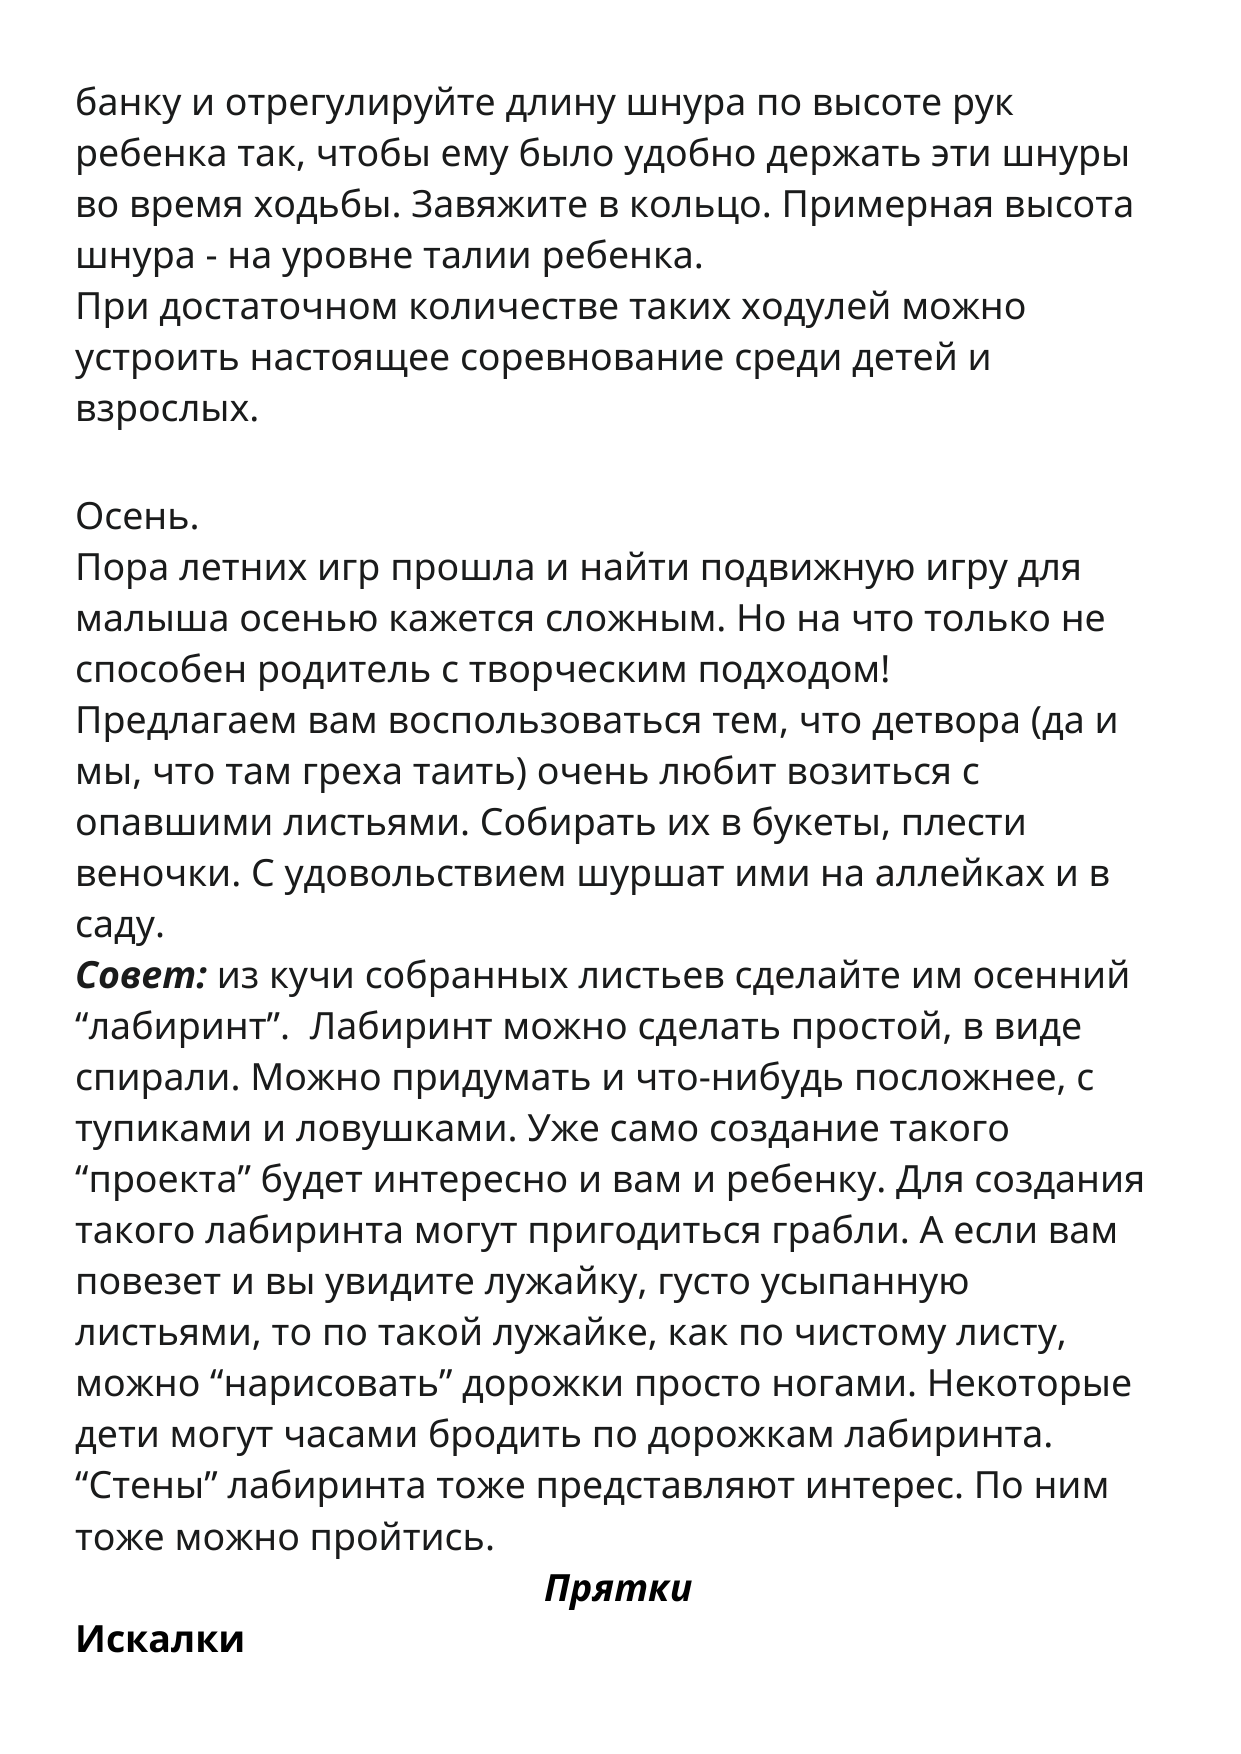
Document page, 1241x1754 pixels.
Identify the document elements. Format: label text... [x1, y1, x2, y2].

text Прятки [75, 1561, 1165, 1612]
text Искалки [75, 1612, 1165, 1663]
text Предлагаем вам воспользоваться тем, что детвора (да и мы, что там греха таить) очень любит возиться с опавшими листьями. Собирать их в букеты, плести веночки. С удовольствием шуршат ими на аллейках и в саду. [75, 693, 1165, 948]
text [75, 75, 1165, 279]
text Совет: из кучи собранных листьев сделайте им осенний “лабиринт”. Лабиринт можно сделать простой, в виде спирали. Можно придумать и что-нибудь посложнее, с тупиками и ловушками. Уже само создание такого “проекта” будет интересно и вам и ребенку. Для создания такого лабиринта могут пригодиться грабли. А если вам повезет и вы увидите лужайку, густо усыпанную листьями, то по такой лужайке, как по чистому листу, можно “нарисовать” дорожки просто ногами. Некоторые дети могут часами бродить по дорожкам лабиринта. “Стены” лабиринта тоже представляют интерес. По ним тоже можно пройтись. [75, 948, 1165, 1561]
text Осень. [75, 489, 1165, 540]
text Пора летних игр прошла и найти подвижную игру для малыша осенью кажется сложным. Но на что только не способен родитель с творческим подходом! [75, 540, 1165, 693]
text При достаточном количестве таких ходулей можно устроить настоящее соревнование среди детей и взрослых. [75, 279, 1165, 432]
